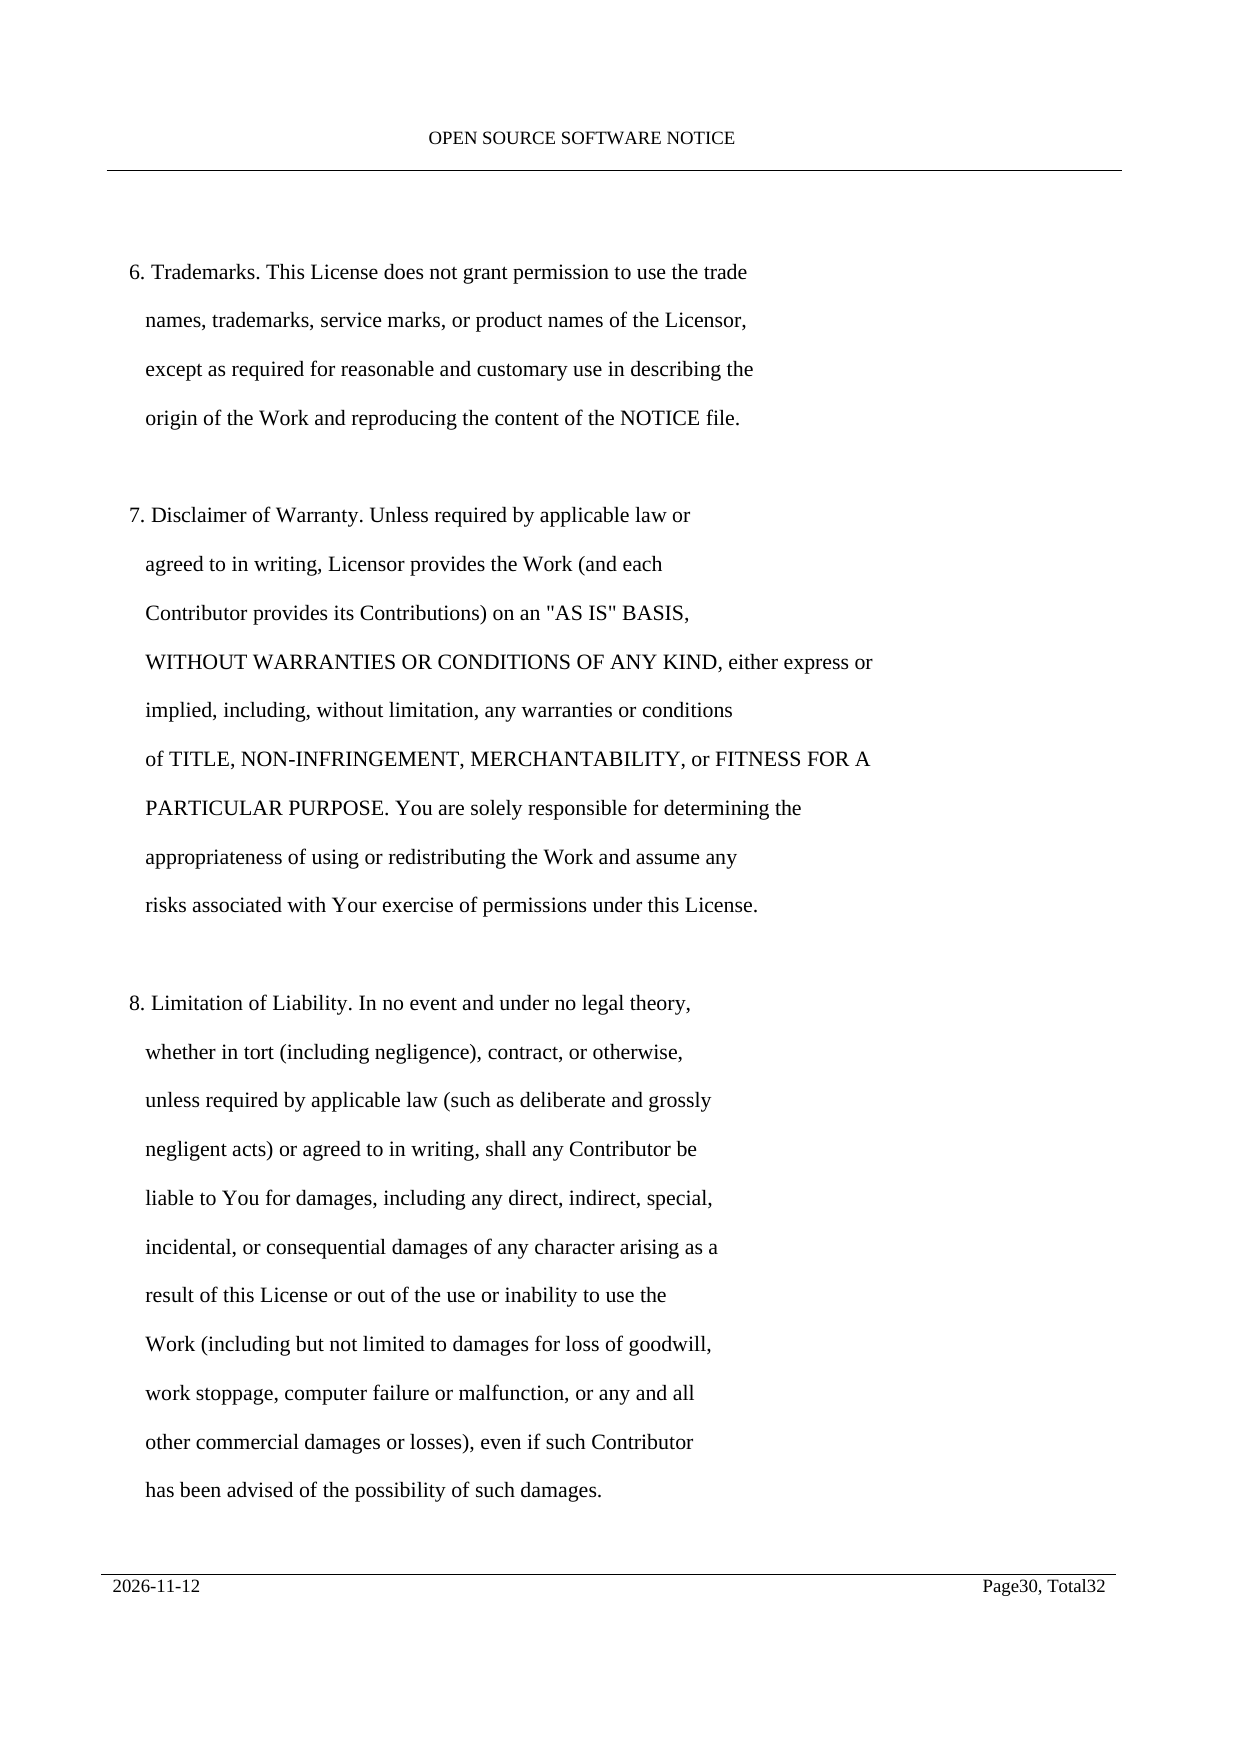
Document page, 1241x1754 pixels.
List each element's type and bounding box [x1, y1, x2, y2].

text [112, 206, 1128, 1506]
